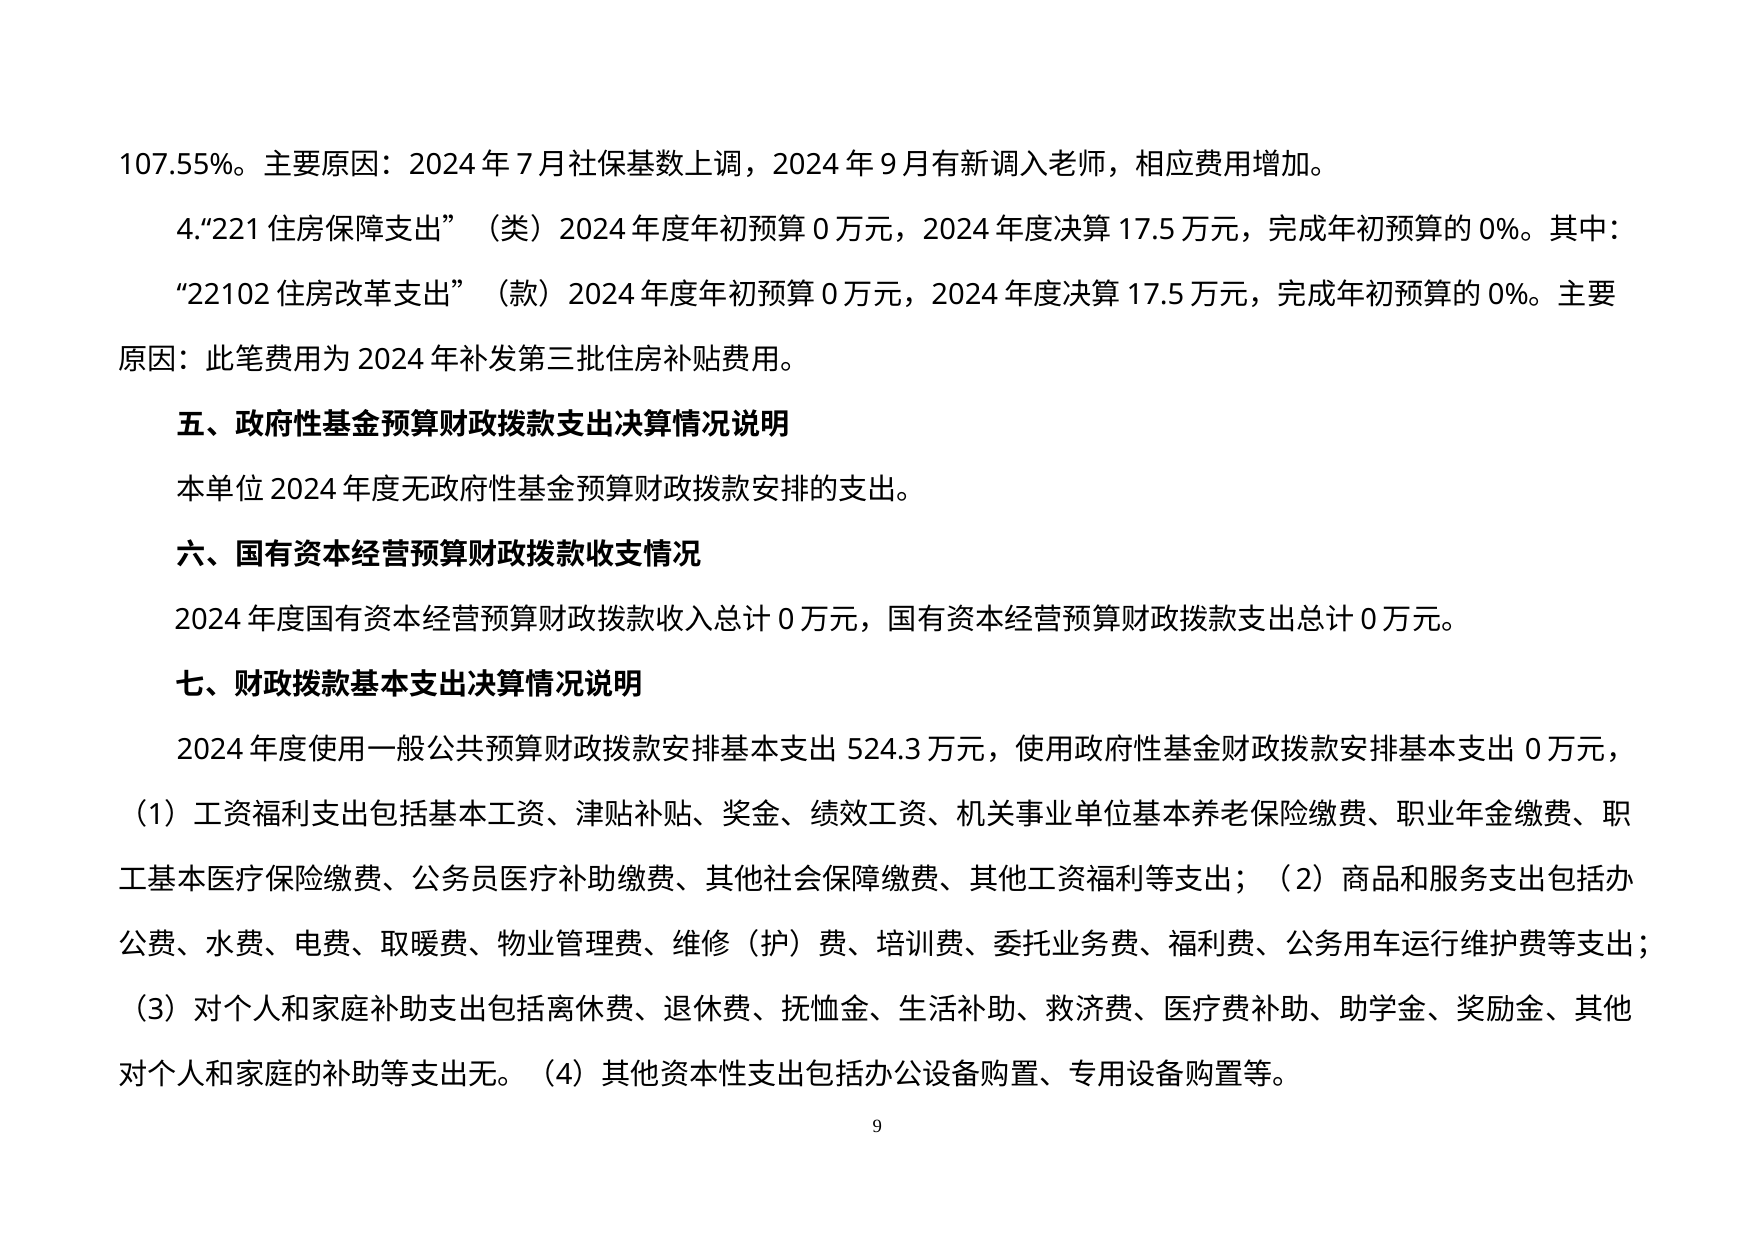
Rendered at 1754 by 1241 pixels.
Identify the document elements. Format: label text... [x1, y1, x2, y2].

text 五、政府性基金预算财政拨款支出决算情况说明 [118, 389, 1636, 454]
text 六、国有资本经营预算财政拨款收支情况 [118, 519, 1636, 584]
text 4.“221住房保障支出”（类）2024年度年初预算0万元，2024年度决算17.5万元，完成年初预算的0%。其中： [118, 194, 1636, 259]
text 七、财政拨款基本支出决算情况说明 [118, 649, 1636, 714]
text 2024年度使用一般公共预算财政拨款安排基本支出524.3万元，使用政府性基金财政拨款安排基本支出0万元，（1）工资福利支出包括基本工资、津贴补贴、奖金、绩效工资、机关事业单位基本养老保险缴费、职业年金缴费、职工基本医疗保险缴费、公务员医疗补助缴费、其他社会保障缴费、其他工资福利等支出；（2）商品和服务支出包括办公费、水费、电费、取暖费、物业管理费、维修（护）费、培训费、委托业务费、福利费、公务用车运行维护费等支出；（3）对个人和家庭补助支出包括离休费、退休费、抚恤金、生活补助、救济费、医疗费补助、助学金、奖励金、其他对个人和家庭的补助等支出无。（4）其他资本性支出包括办公设备购置、专用设备购置等。 [118, 714, 1636, 1104]
text “22102住房改革支出”（款）2024年度年初预算0万元，2024年度决算17.5万元，完成年初预算的0%。主要原因：此笔费用为2024年补发第三批住房补贴费用。 [118, 259, 1636, 389]
text 本单位2024年度无政府性基金预算财政拨款安排的支出。 [118, 454, 1636, 519]
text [118, 129, 1636, 194]
text 2024年度国有资本经营预算财政拨款收入总计0万元，国有资本经营预算财政拨款支出总计0万元。 [118, 584, 1636, 649]
